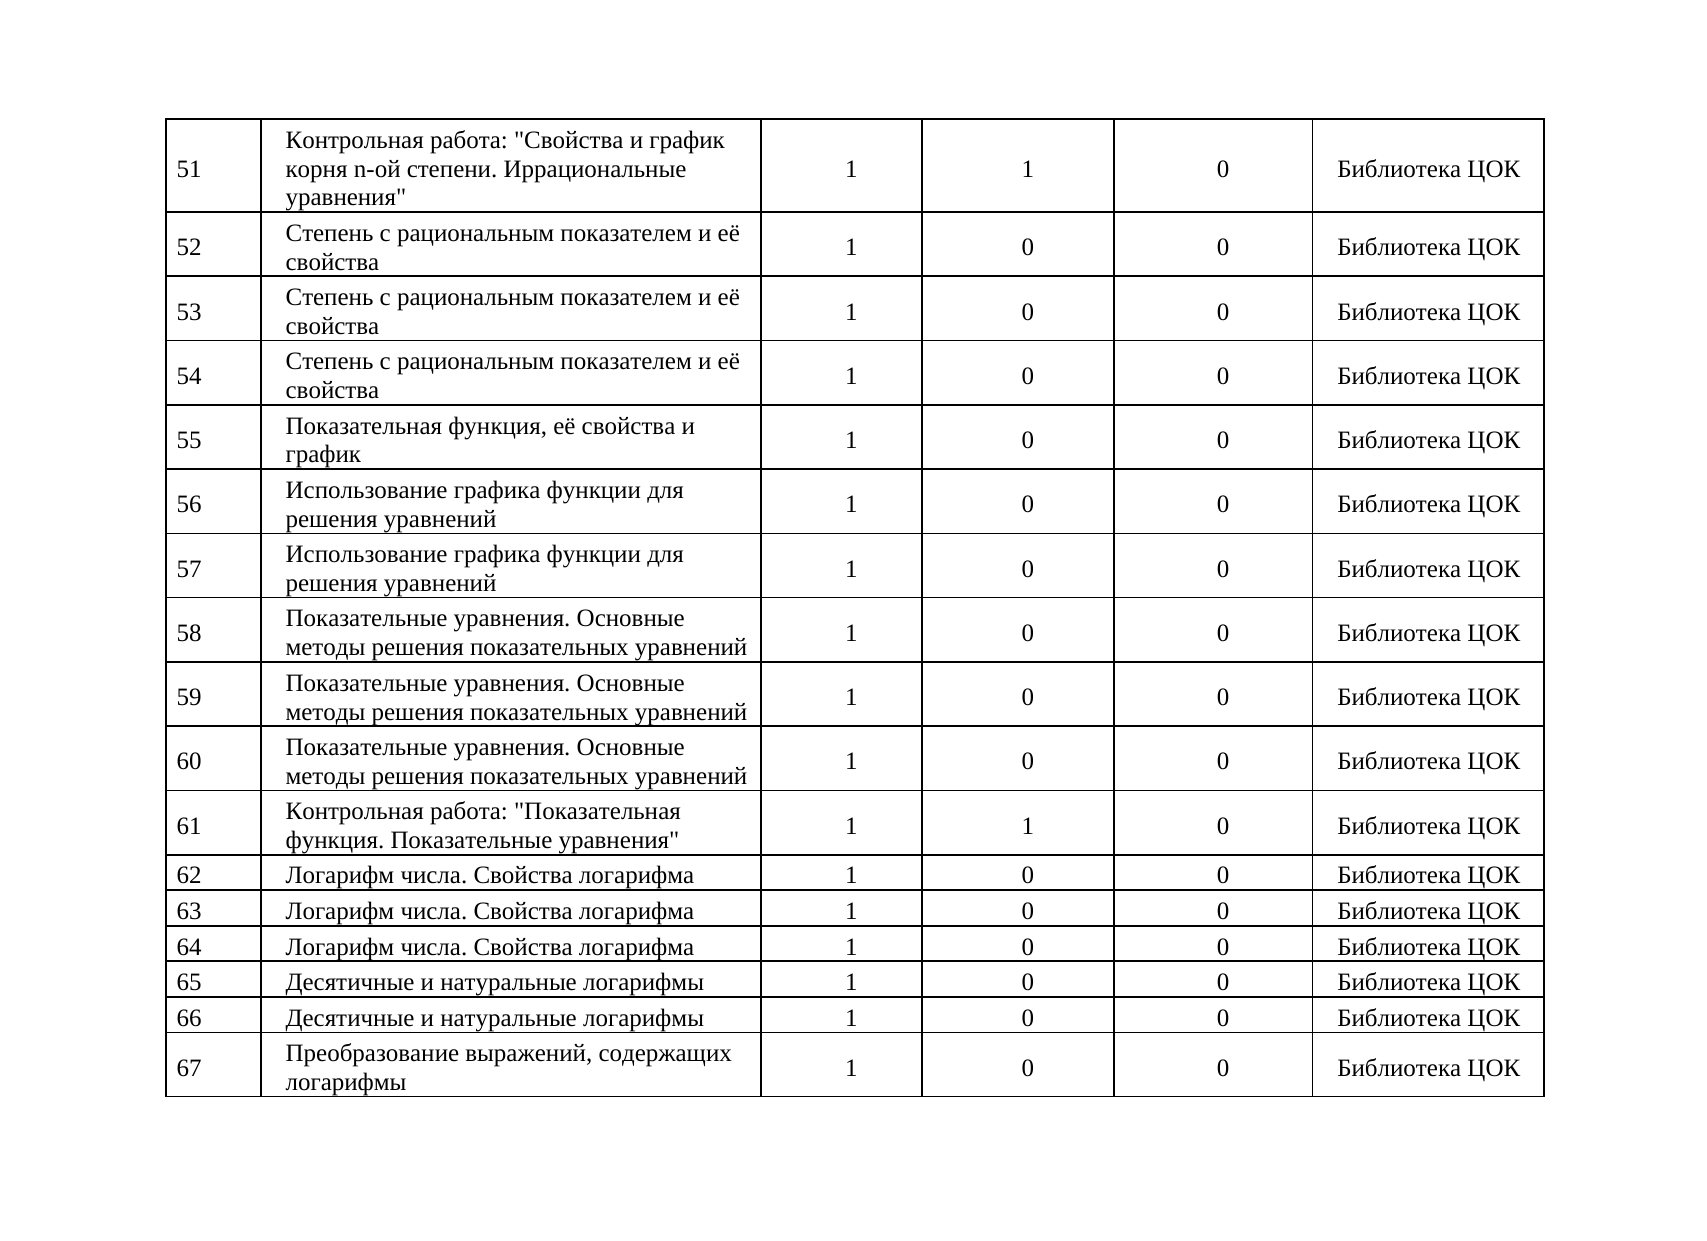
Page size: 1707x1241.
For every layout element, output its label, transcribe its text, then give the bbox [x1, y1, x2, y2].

table_cell 1 [762, 598, 921, 661]
table_cell 1 [762, 727, 921, 789]
table_cell 0 [923, 927, 1113, 960]
table_cell 61 [167, 791, 260, 854]
table_cell Библиотека ЦОК [1313, 277, 1543, 340]
table_cell 0 [923, 891, 1113, 925]
table_cell 0 [1115, 120, 1312, 211]
table_cell Использование графика функции для решения уравнений [262, 534, 760, 597]
table_cell 1 [923, 791, 1113, 854]
table_cell 0 [923, 534, 1113, 597]
table_cell Показательная функция, её свойства и график [262, 406, 760, 468]
table_cell 63 [167, 891, 260, 925]
table_cell Библиотека ЦОК [1313, 470, 1543, 532]
table_cell Степень с рациональным показателем и её свойства [262, 213, 760, 275]
table_cell 0 [1115, 791, 1312, 854]
table_cell Библиотека ЦОК [1313, 927, 1543, 960]
table_cell 0 [1115, 727, 1312, 789]
table_cell 0 [1115, 998, 1312, 1031]
table_cell 66 [167, 998, 260, 1031]
table_cell 60 [167, 727, 260, 789]
table_cell 1 [762, 962, 921, 996]
table_cell Библиотека ЦОК [1313, 213, 1543, 275]
table_cell 56 [167, 470, 260, 532]
table_cell Логарифм числа. Свойства логарифма [262, 856, 760, 889]
table_cell 59 [167, 663, 260, 725]
table_cell 0 [1115, 891, 1312, 925]
table_cell 51 [167, 120, 260, 211]
table_cell 1 [762, 534, 921, 597]
table_cell 0 [923, 406, 1113, 468]
table_cell Библиотека ЦОК [1313, 341, 1543, 404]
table_cell 58 [167, 598, 260, 661]
table_cell 0 [1115, 1033, 1312, 1096]
table_cell 64 [167, 927, 260, 960]
table_cell 0 [923, 998, 1113, 1031]
table_cell Библиотека ЦОК [1313, 962, 1543, 996]
table_cell 1 [762, 891, 921, 925]
table_cell 1 [762, 927, 921, 960]
table_cell 67 [167, 1033, 260, 1096]
table_cell 1 [762, 120, 921, 211]
table_cell Степень с рациональным показателем и её свойства [262, 277, 760, 340]
table_cell 0 [923, 727, 1113, 789]
table_cell 52 [167, 213, 260, 275]
table_cell 1 [923, 120, 1113, 211]
table_cell Степень с рациональным показателем и её свойства [262, 341, 760, 404]
table_cell 0 [1115, 856, 1312, 889]
table_cell 0 [1115, 534, 1312, 597]
table_cell 0 [1115, 406, 1312, 468]
table_cell Библиотека ЦОК [1313, 727, 1543, 789]
table_cell 0 [1115, 277, 1312, 340]
table_cell 1 [762, 277, 921, 340]
table_cell Десятичные и натуральные логарифмы [262, 998, 760, 1031]
table_cell Показательные уравнения. Основные методы решения показательных уравнений [262, 598, 760, 661]
table_cell 1 [762, 998, 921, 1031]
table_cell 1 [762, 856, 921, 889]
table_cell Библиотека ЦОК [1313, 791, 1543, 854]
table_cell Показательные уравнения. Основные методы решения показательных уравнений [262, 663, 760, 725]
table_cell 0 [1115, 962, 1312, 996]
table_cell 65 [167, 962, 260, 996]
table_cell Показательные уравнения. Основные методы решения показательных уравнений [262, 727, 760, 789]
table_cell Библиотека ЦОК [1313, 998, 1543, 1031]
table_cell Десятичные и натуральные логарифмы [262, 962, 760, 996]
table_cell 0 [923, 1033, 1113, 1096]
table_cell 1 [762, 470, 921, 532]
table_cell 1 [762, 663, 921, 725]
table_cell Библиотека ЦОК [1313, 856, 1543, 889]
table_cell Библиотека ЦОК [1313, 534, 1543, 597]
table_cell 1 [762, 1033, 921, 1096]
table_cell 0 [923, 470, 1113, 532]
table_cell 53 [167, 277, 260, 340]
table_cell 0 [923, 598, 1113, 661]
table_cell 0 [1115, 470, 1312, 532]
table_cell 0 [923, 856, 1113, 889]
table_cell 0 [923, 663, 1113, 725]
table_cell Библиотека ЦОК [1313, 120, 1543, 211]
table_cell 55 [167, 406, 260, 468]
table_cell Логарифм числа. Свойства логарифма [262, 927, 760, 960]
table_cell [262, 1033, 760, 1096]
table_cell Библиотека ЦОК [1313, 891, 1543, 925]
table_cell 62 [167, 856, 260, 889]
table_cell 1 [762, 341, 921, 404]
table_cell Логарифм числа. Свойства логарифма [262, 891, 760, 925]
table_cell Библиотека ЦОК [1313, 663, 1543, 725]
table_cell 0 [1115, 663, 1312, 725]
table_cell Библиотека ЦОК [1313, 598, 1543, 661]
table_cell 1 [762, 406, 921, 468]
table_cell Библиотека ЦОК [1313, 406, 1543, 468]
table_cell 0 [923, 962, 1113, 996]
table_cell 1 [762, 213, 921, 275]
table_cell 0 [1115, 213, 1312, 275]
table_cell 0 [1115, 598, 1312, 661]
table_cell Использование графика функции для решения уравнений [262, 470, 760, 532]
table_cell Библиотека ЦОК [1313, 1033, 1543, 1096]
table_cell 57 [167, 534, 260, 597]
table_cell 1 [762, 791, 921, 854]
table_cell Контрольная работа: "Свойства и график корня n-ой степени. Иррациональные уравнения" [262, 120, 760, 211]
table_cell 0 [923, 277, 1113, 340]
table_cell 0 [1115, 927, 1312, 960]
table_cell 54 [167, 341, 260, 404]
table_cell 0 [1115, 341, 1312, 404]
table_cell 0 [923, 341, 1113, 404]
table_cell Контрольная работа: "Показательная функция. Показательные уравнения" [262, 791, 760, 854]
table_cell 0 [923, 213, 1113, 275]
